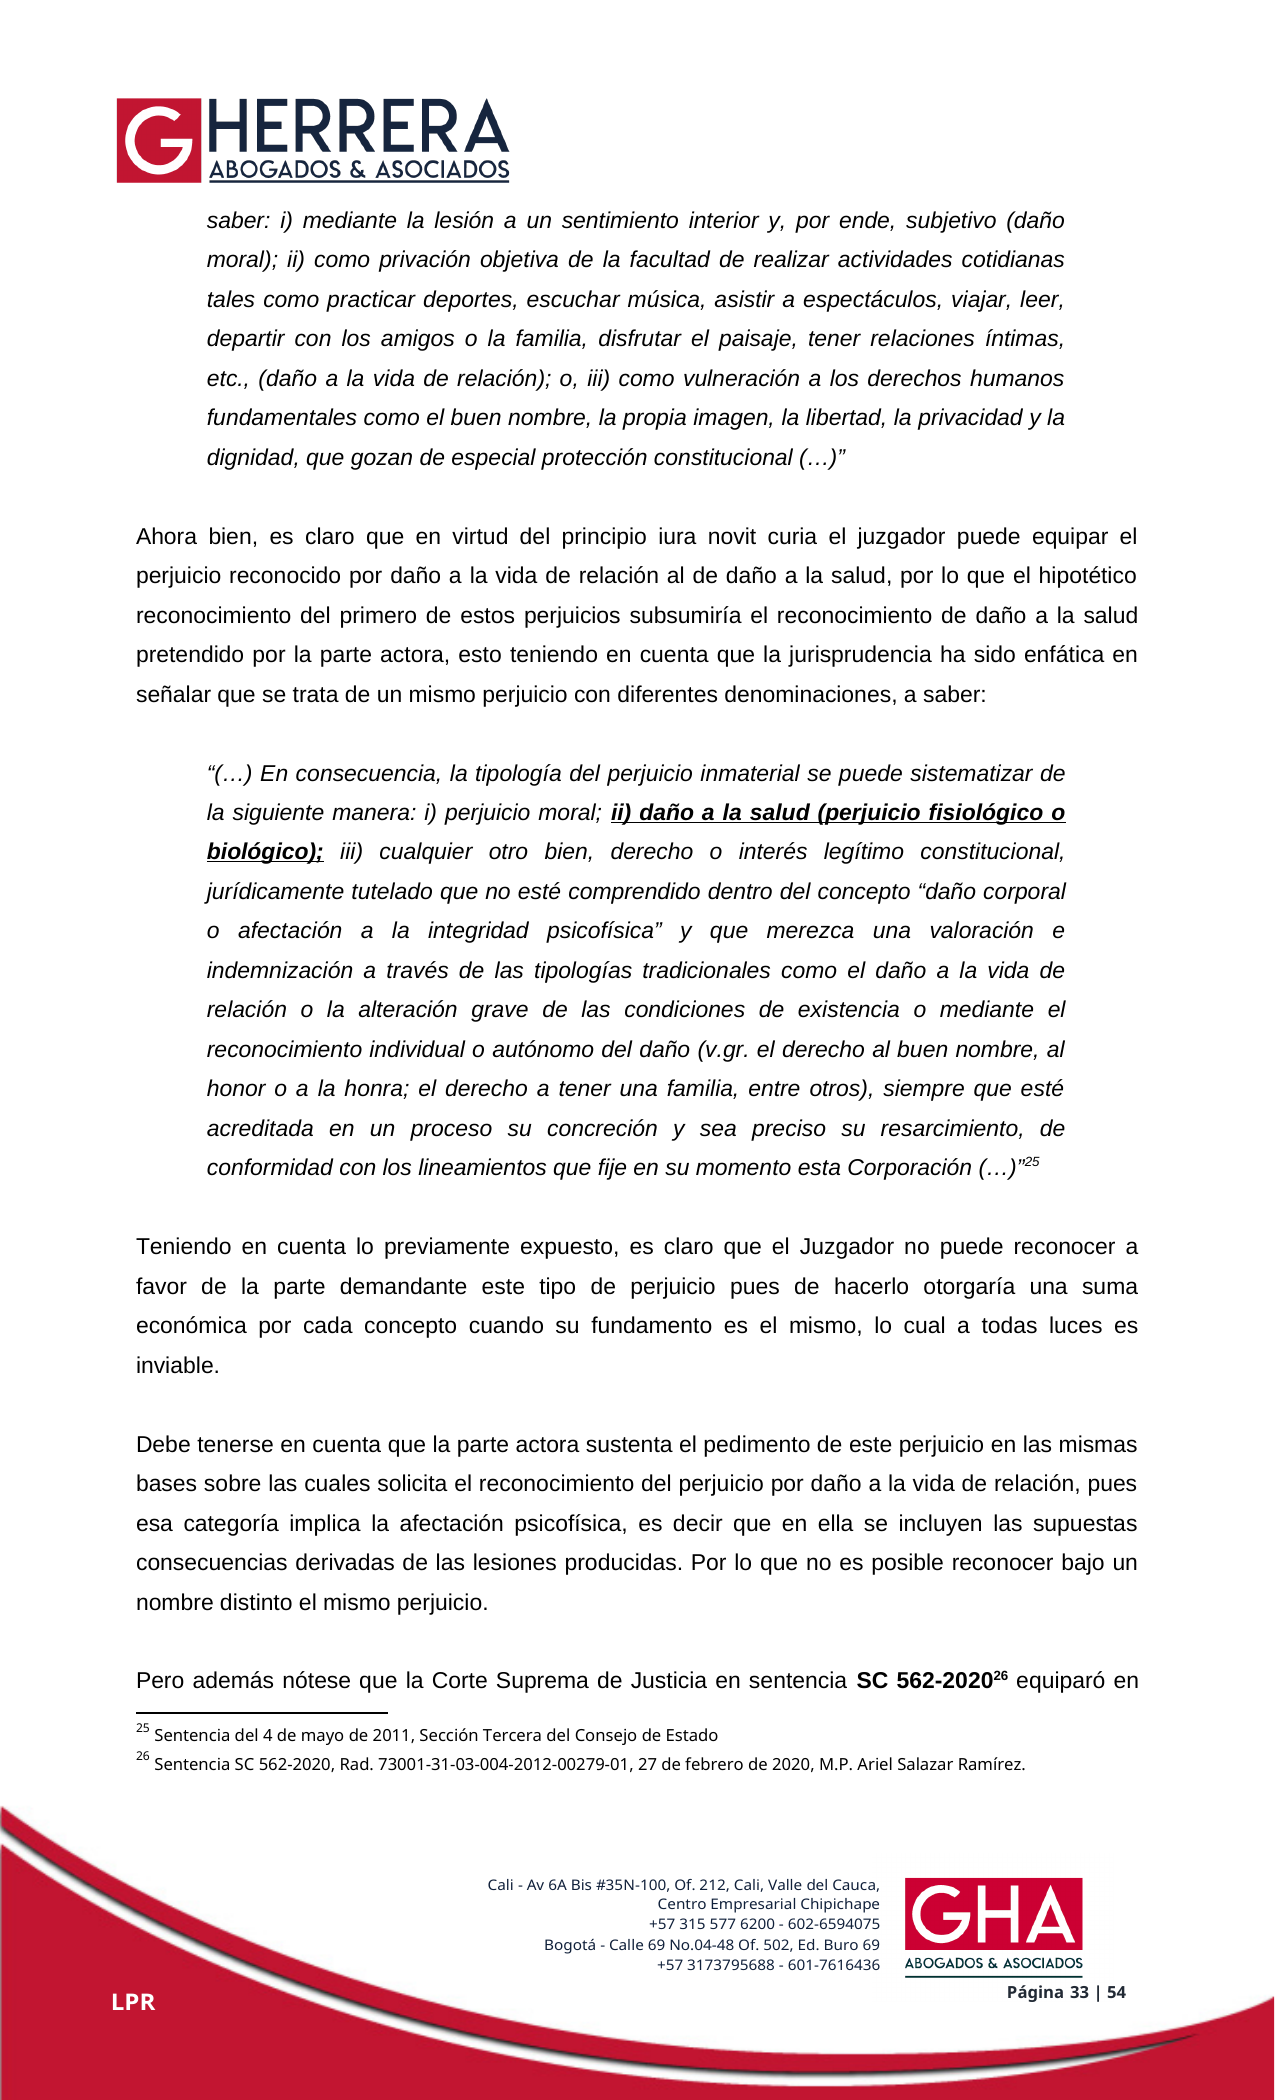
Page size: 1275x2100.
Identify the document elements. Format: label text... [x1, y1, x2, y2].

picture [0, 1793, 1275, 2100]
text Debe tenerse en cuenta que la parte actora sustenta el pedimento de este perjuicio en las mismas bases sobre las cuales solicita el reconocimiento del perjuicio por daño a la vida de relación, pues esa categoría implica la afectación psicofísica, es decir que en ella se incluyen las supuestas consecuencias derivadas de las lesiones producidas. Por lo que no es posible reconocer bajo un nombre distinto el mismo perjuicio. [136, 1431, 1139, 1615]
text Teniendo en cuenta lo previamente expuesto, es claro que el Juzgador no puede reconocer a favor de la parte demandante este tipo de perjuicio pues de hacerlo otorgaría una suma económica por cada concepto cuando su fundamento es el mismo, lo cual a todas luces es inviable. [136, 1233, 1139, 1378]
text “(…) En consecuencia, la tipología del perjuicio inmaterial se puede sistematizar de la siguiente manera: i) perjuicio moral; ii) daño a la salud (perjuicio fisiológico o biológico); iii) cualquier otro bien, derecho o interés legítimo constitucional, jurídicamente tutelado que no esté comprendido dentro del concepto “daño corporal o afectación a la integridad psicofísica” y que merezca una valoración e indemnización a través de las tipologías tradicionales como el daño a la vida de relación o la alteración grave de las condiciones de existencia o mediante el reconocimiento individual o autónomo del daño (v.gr. el derecho al buen nombre, al honor o a la honra; el derecho a tener una familia, entre otros), siempre que esté acreditada en un proceso su concreción y sea preciso su resarcimiento, de conformidad con los lineamientos que fije en su momento esta Corporación (…)” [207, 759, 1068, 1181]
text Ahora bien, es claro que en virtud del principio iura novit curia el juzgador puede equipar el perjuicio reconocido por daño a la vida de relación al de daño a la salud, por lo que el hipotético reconocimiento del primero de estos perjuicios subsumiría el reconocimiento de daño a la salud pretendido por la parte actora, esto teniendo en cuenta que la jurisprudencia ha sido enfática en señalar que se trata de un mismo perjuicio con diferentes denominaciones, a saber: [136, 523, 1139, 707]
picture [96, 75, 529, 206]
